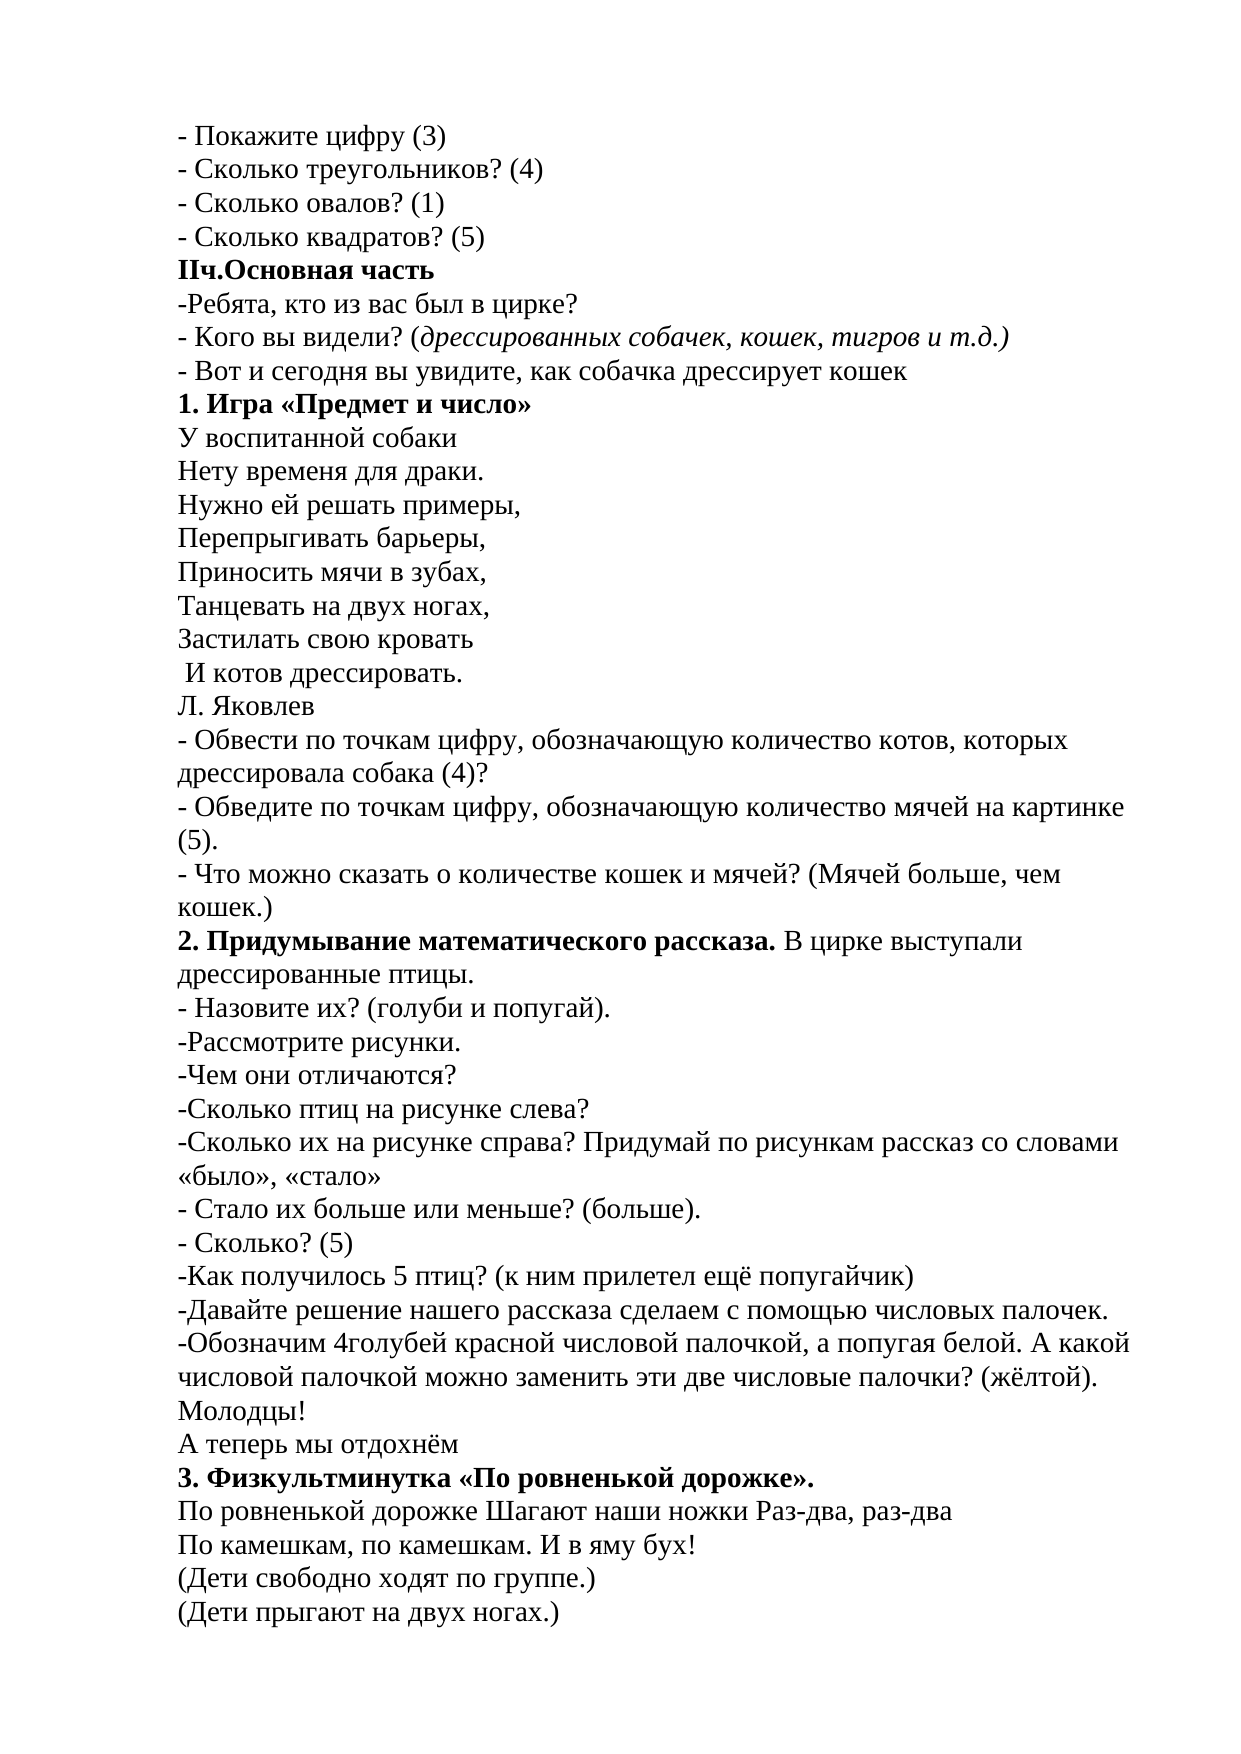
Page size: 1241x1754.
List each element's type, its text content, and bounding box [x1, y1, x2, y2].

text -Рассмотрите рисунки. [177, 1024, 1152, 1057]
text -Обозначим 4голубей красной числовой палочкой, а попугая белой. А какой [177, 1326, 1152, 1359]
text - Покажите цифру (3) - Сколько треугольников? (4) [177, 118, 1152, 185]
text И котов дрессировать. [177, 655, 1152, 688]
text - Обвести по точкам цифру, обозначающую количество котов, которых [177, 722, 1152, 755]
text Нужно ей решать примеры, [177, 487, 1152, 521]
text Танцевать на двух ногах, [177, 588, 1152, 621]
text числовой палочкой можно заменить эти две числовые палочки? (жёлтой). Молодцы! [177, 1359, 1152, 1426]
text Нету временя для драки. [177, 453, 1152, 487]
text -Чем они отличаются? [177, 1057, 1152, 1091]
text -Ребята, кто из вас был в цирке? [177, 286, 1152, 319]
text - Сколько? (5) [177, 1225, 1152, 1258]
text У воспитанной собаки [177, 420, 1152, 453]
text дрессированные птицы. [177, 957, 1152, 990]
text 3. Физкультминутка «По ровненькой дорожке». [177, 1460, 1152, 1493]
text -Сколько птиц на рисунке слева? [177, 1091, 1152, 1124]
text -Как получилось 5 птиц? (к ним прилетел ещё попугайчик) [177, 1258, 1152, 1292]
text «было», «стало» [177, 1158, 1152, 1191]
text Л. Яковлев [177, 688, 1152, 722]
text По ровненькой дорожке Шагают наши ножки Раз-два, раз-два [177, 1493, 1152, 1527]
text - Вот и сегодня вы увидите, как собачка дрессирует кошек [177, 353, 1152, 386]
text - Назовите их? (голуби и попугай). [177, 990, 1152, 1024]
text - Стало их больше или меньше? (больше). [177, 1191, 1152, 1225]
text Перепрыгивать барьеры, [177, 521, 1152, 554]
text - Сколько овалов? (1) [177, 185, 1152, 219]
text (Дети прыгают на двух ногах.) [177, 1594, 1152, 1627]
text 2. Придумывание математического рассказа. В цирке выступали [177, 923, 1152, 957]
text Застилать свою кровать [177, 621, 1152, 655]
text - Что можно сказать о количестве кошек и мячей? (Мячей больше, чем кошек.) [177, 856, 1152, 923]
text 1. Игра «Предмет и число» [177, 386, 1152, 420]
text По камешкам, по камешкам. И в яму бух! [177, 1527, 1152, 1560]
text -Давайте решение нашего рассказа сделаем с помощью числовых палочек. [177, 1292, 1152, 1326]
text Приносить мячи в зубах, [177, 554, 1152, 588]
text - Сколько квадратов? (5) [177, 219, 1152, 252]
text дрессировала собака (4)? [177, 755, 1152, 789]
text IIч.Основная часть [177, 252, 1152, 286]
text - Обведите по точкам цифру, обозначающую количество мячей на картинке (5). [177, 789, 1152, 856]
text А теперь мы отдохнём [177, 1426, 1152, 1460]
text (Дети свободно ходят по группе.) [177, 1560, 1152, 1594]
text - Кого вы видели? (дрессированных собачек, кошек, тигров и т.д.) [177, 319, 1152, 353]
text -Сколько их на рисунке справа? Придумай по рисункам рассказ со словами [177, 1124, 1152, 1158]
